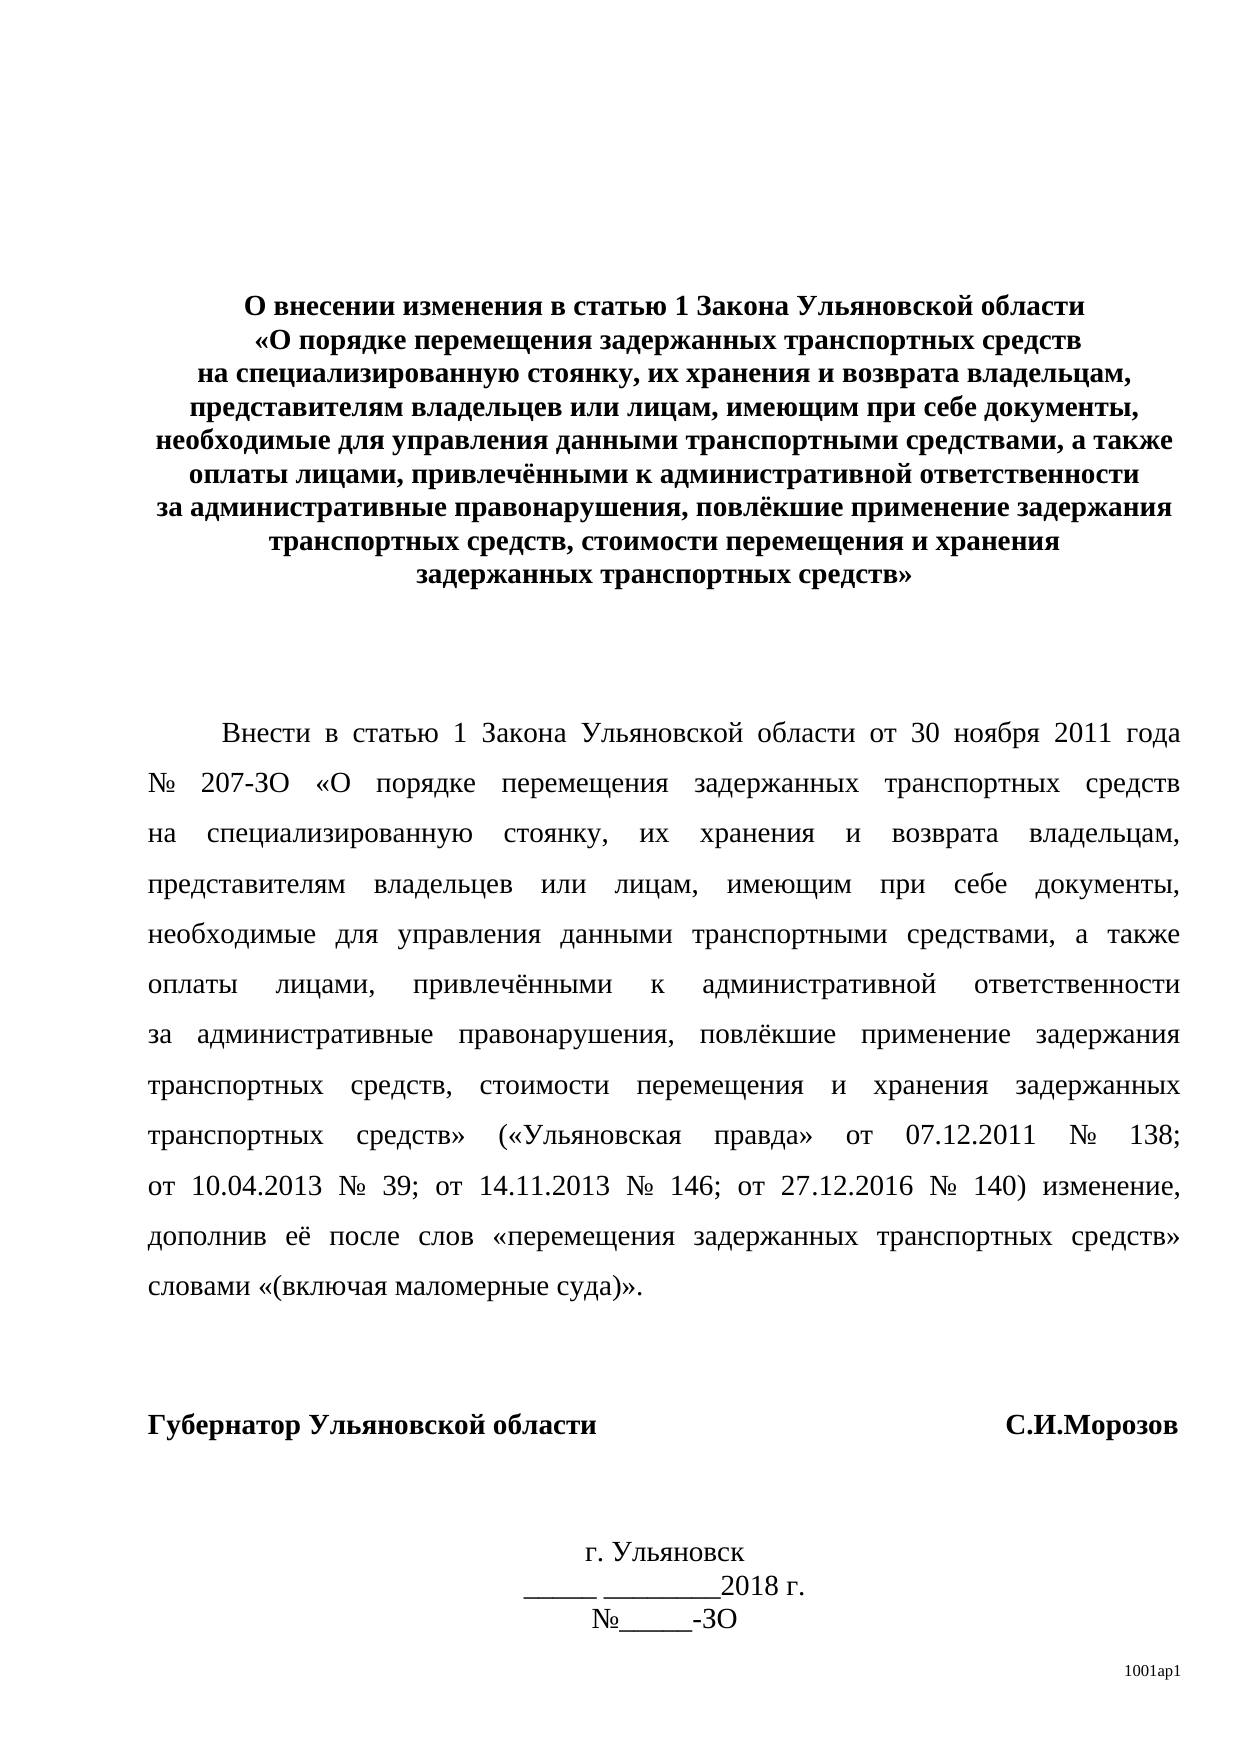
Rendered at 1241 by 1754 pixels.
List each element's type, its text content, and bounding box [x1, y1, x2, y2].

text Внести в статью 1 Закона Ульяновской области от 30 ноября 2011 года № 207-ЗО «О порядке перемещения задержанных транспортных средств на специализированную стоянку, их хранения и возврата владельцам, представителям владельцев или лицам, имеющим при себе документы, необходимые для управления данными транспортными средствами, а также оплаты лицами, привлечёнными к административной ответственности за административные правонарушения, повлёкшие применение задержания транспортных средств, стоимости перемещения и хранения задержанных транспортных средств» («Ульяновская правда» от 07.12.2011 № 138; от 10.04.2013 № 39; от 14.11.2013 № 146; от 27.12.2016 № 140) изменение, дополнив её после слов «перемещения задержанных транспортных средств» словами «(включая маломерные суда)». [148, 715, 1181, 1302]
text №_____-ЗО [148, 1601, 1181, 1635]
text «О порядке перемещения задержанных транспортных средств [148, 322, 1181, 355]
text г. Ульяновск [148, 1534, 1181, 1568]
text О внесении изменения в статью 1 Закона Ульяновской области [148, 288, 1181, 322]
text на специализированную стоянку, их хранения и возврата владельцам, представителям владельцев или лицам, имеющим при себе документы, необходимые для управления данными транспортными средствами, а также оплаты лицами, привлечёнными к административной ответственности [148, 355, 1181, 489]
text за административные правонарушения, повлёкшие применение задержания транспортных средств, стоимости перемещения и хранения [148, 489, 1181, 557]
text _____ ________2018 г. [148, 1568, 1181, 1601]
text Губернатор Ульяновской области С.И.Морозов [148, 1407, 1181, 1441]
text задержанных транспортных средств» [148, 557, 1181, 590]
